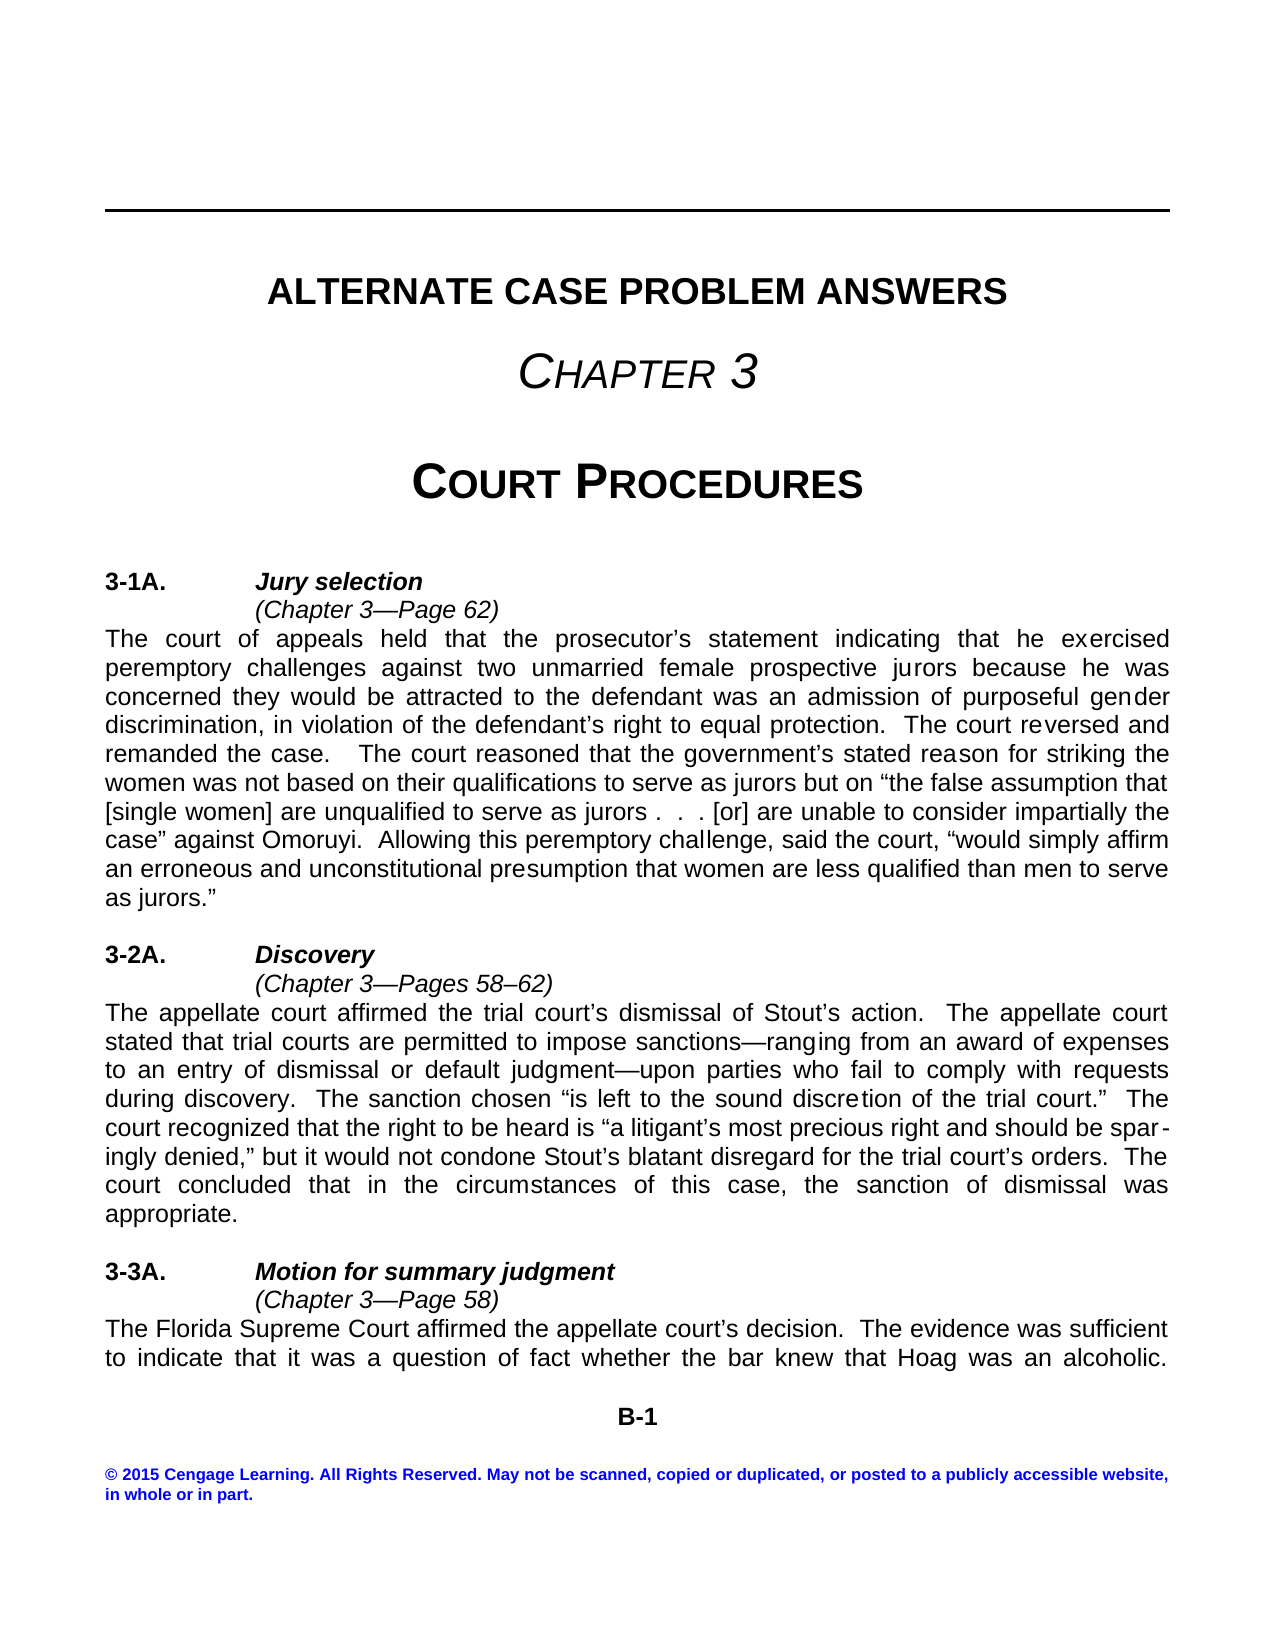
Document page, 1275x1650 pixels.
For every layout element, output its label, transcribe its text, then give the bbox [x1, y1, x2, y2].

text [105, 1314, 1170, 1371]
text 3-3A. Motion for summary judgment [105, 1256, 1170, 1285]
text (Chapter 3—Page 58) [105, 1285, 1170, 1314]
text Alternate Case Problem Answers [105, 269, 1170, 312]
text The court of appeals held that the prosecutor’s statement indicating that he exercised peremptory challenges against two unmarried female prospective jurors because he was concerned they would be attracted to the defendant was an admission of purposeful gender discrimination, in violation of the defendant’s right to equal protection. The court reversed and remanded the case. The court reasoned that the government’s stated reason for striking the women was not based on their qualifications to serve as jurors but on “the false assumption that [single women] are unqualified to serve as jurors . . . [or] are unable to consider impartially the case” against Omoruyi. Allowing this peremptory challenge, said the court, “would simply affirm an erroneous and unconstitutional presumption that women are less qualified than men to serve as jurors.” [105, 624, 1170, 911]
text Court Procedures [105, 451, 1170, 509]
text The appellate court affirmed the trial court’s dismissal of Stout’s action. The appellate court stated that trial courts are permitted to impose sanctions—ranging from an award of expenses to an entry of dismissal or default judgment—upon parties who fail to comply with requests during discovery. The sanction chosen “is left to the sound discretion of the trial court.” The court recognized that the right to be heard is “a litigant’s most precious right and should be sparingly denied,” but it would not condone Stout’s blatant disregard for the trial court’s orders. The court concluded that in the circumstances of this case, the sanction of dismissal was appropriate. [105, 998, 1170, 1228]
text 3-2A. Discovery [105, 940, 1170, 969]
text Chapter 3 [105, 341, 1170, 399]
text 3-1A. Jury selection [105, 566, 1170, 595]
text (Chapter 3—Pages 58–62) [105, 969, 1170, 998]
text (Chapter 3—Page 62) [105, 595, 1170, 624]
